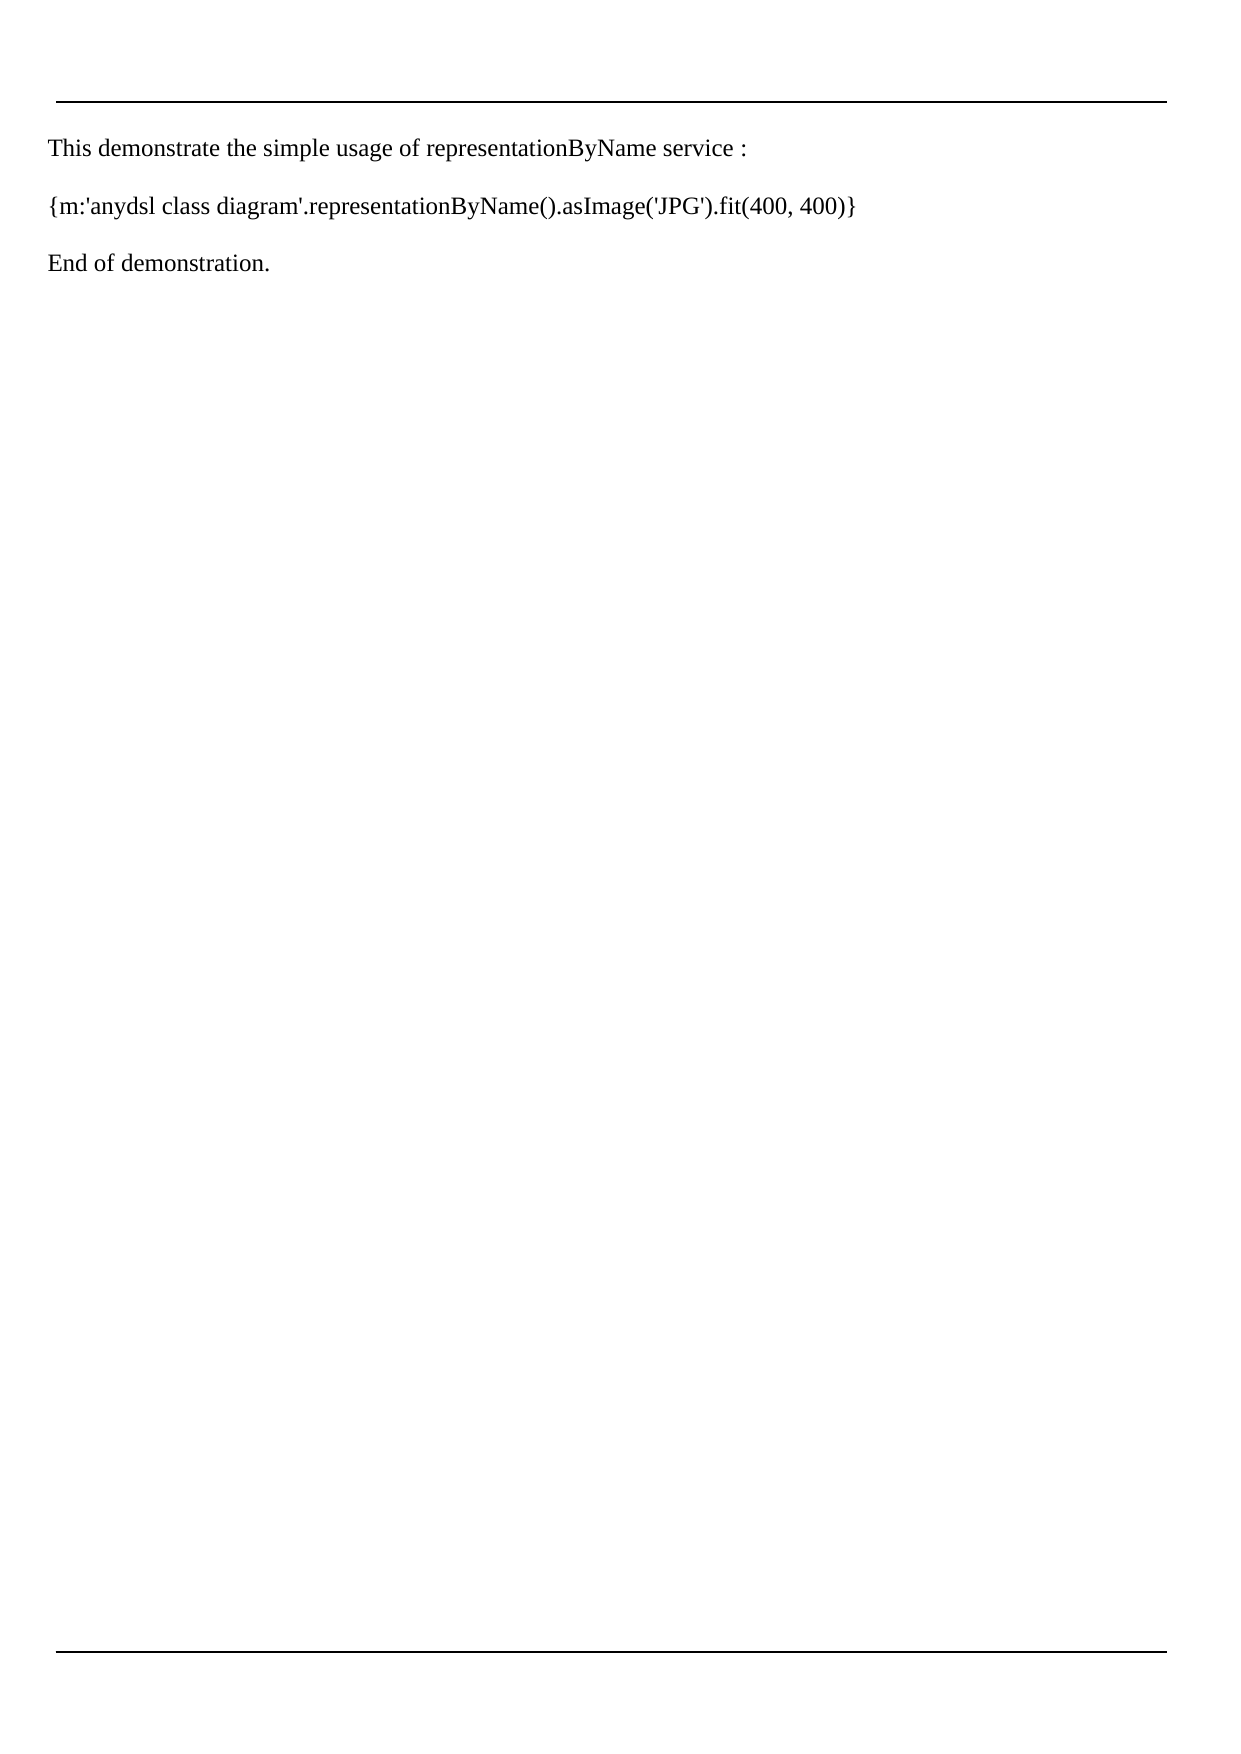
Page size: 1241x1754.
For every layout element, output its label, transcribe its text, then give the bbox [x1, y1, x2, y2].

text {m:'anydsl class diagram'.representationByName().asImage('JPG').fit(400, 400)} [47, 191, 1175, 220]
text End of demonstration. [47, 248, 1175, 277]
text This demonstrate the simple usage of representationByName service : [47, 133, 1175, 162]
